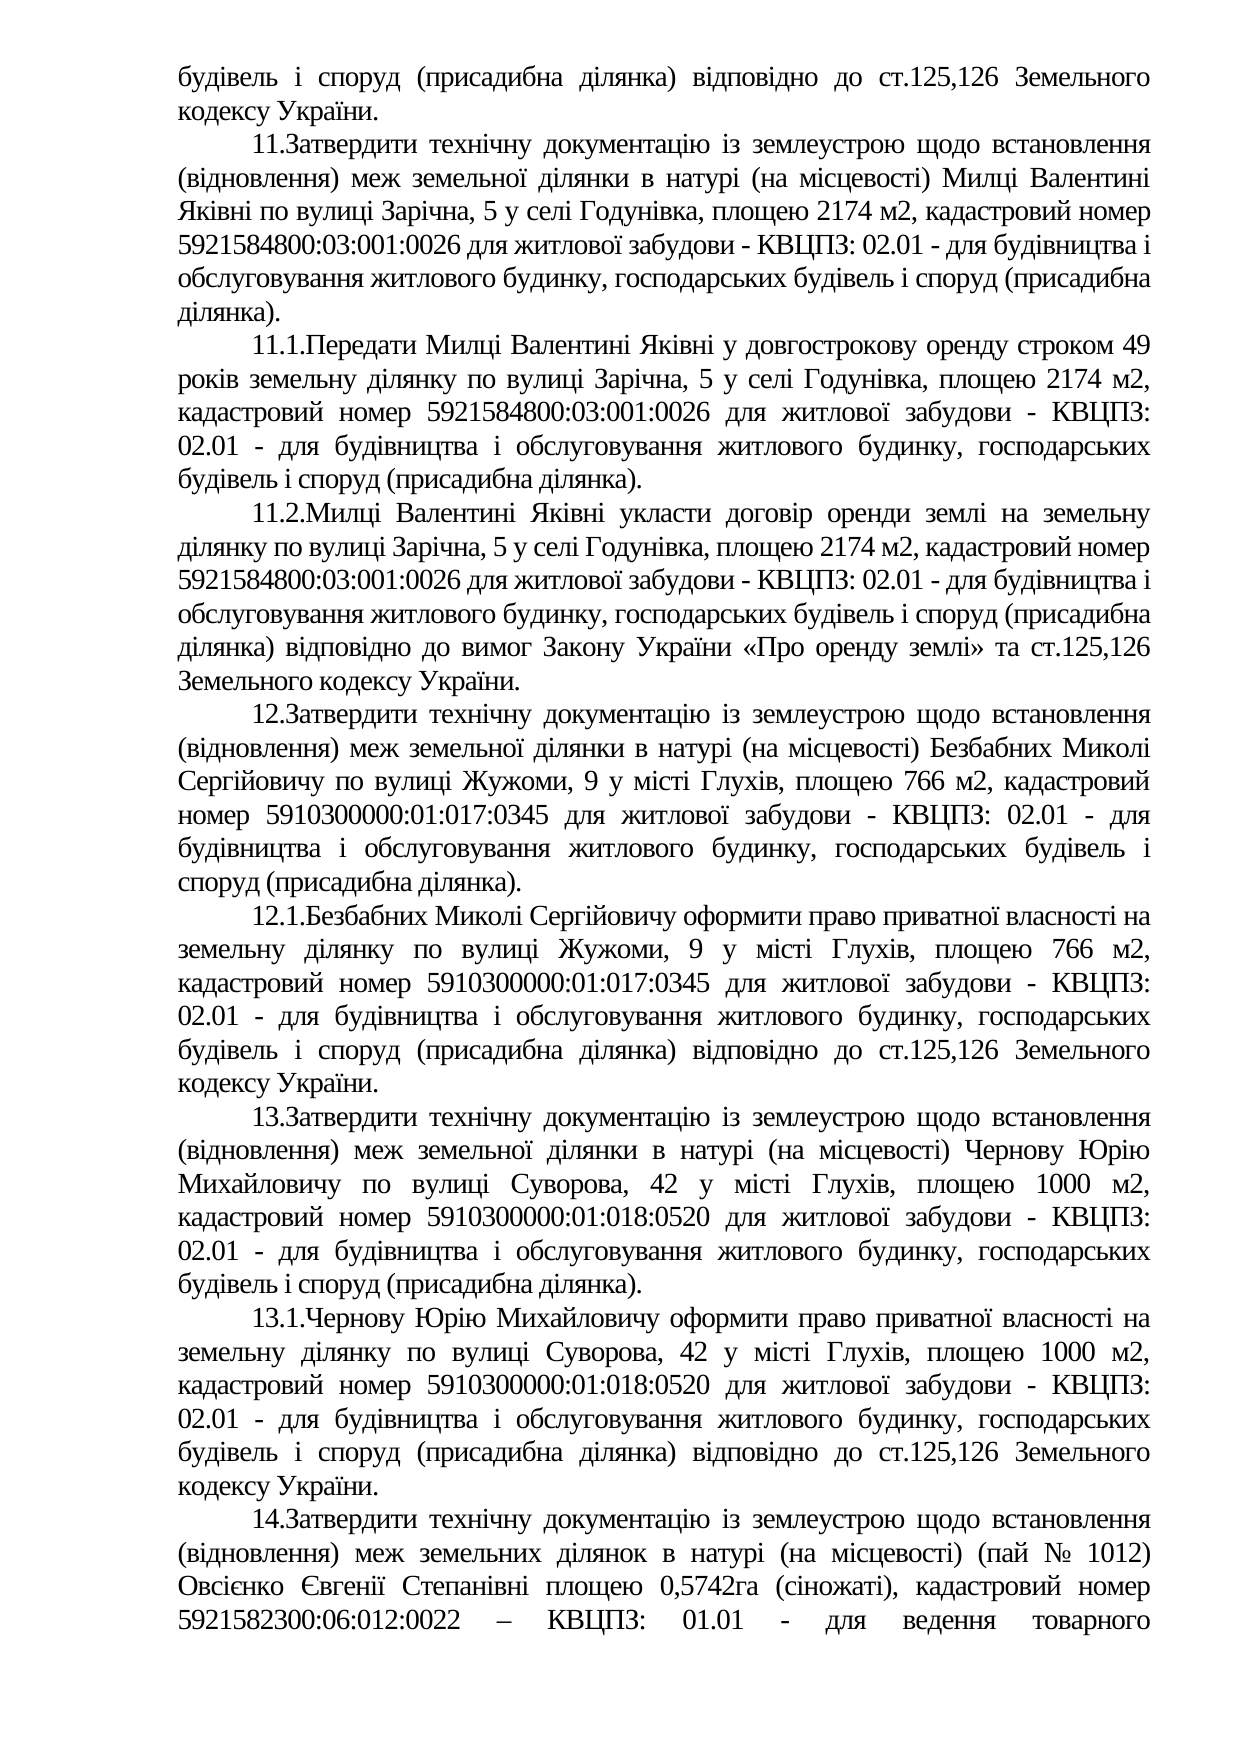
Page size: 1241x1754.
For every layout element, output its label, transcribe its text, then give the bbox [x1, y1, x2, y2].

text 13.Затвердити технічну документацію із землеустрою щодо встановлення (відновлення) меж земельної ділянки в натурі (на місцевості) Чернову Юрію Михайловичу по вулиці Суворова, 42 у місті Глухів, площею 1000 м2, кадастровий номер 5910300000:01:018:0520 для житлової забудови - КВЦПЗ: 02.01 - для будівництва і обслуговування житлового будинку, господарських будівель і споруд (присадибна ділянка). [177, 1099, 1152, 1300]
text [177, 59, 1152, 126]
text 11.Затвердити технічну документацію із землеустрою щодо встановлення (відновлення) меж земельної ділянки в натурі (на місцевості) Милці Валентині Яківні по вулиці Зарічна, 5 у селі Годунівка, площею 2174 м2, кадастровий номер 5921584800:03:001:0026 для житлової забудови - КВЦПЗ: 02.01 - для будівництва і обслуговування житлового будинку, господарських будівель і споруд (присадибна ділянка). [177, 126, 1152, 327]
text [177, 1501, 1152, 1636]
text 12.1.Безбабних Миколі Сергійовичу оформити право приватної власності на земельну ділянку по вулиці Жужоми, 9 у місті Глухів, площею 766 м2, кадастровий номер 5910300000:01:017:0345 для житлової забудови - КВЦПЗ: 02.01 - для будівництва і обслуговування житлового будинку, господарських будівель і споруд (присадибна ділянка) відповідно до ст.125,126 Земельного кодексу України. [177, 898, 1152, 1099]
text 11.2.Милці Валентині Яківні укласти договір оренди землі на земельну ділянку по вулиці Зарічна, 5 у селі Годунівка, площею 2174 м2, кадастровий номер 5921584800:03:001:0026 для житлової забудови - КВЦПЗ: 02.01 - для будівництва і обслуговування житлового будинку, господарських будівель і споруд (присадибна ділянка) відповідно до вимог Закону України «Про оренду землі» та ст.125,126 Земельного кодексу України. [177, 495, 1152, 696]
text 13.1.Чернову Юрію Михайловичу оформити право приватної власності на земельну ділянку по вулиці Суворова, 42 у місті Глухів, площею 1000 м2, кадастровий номер 5910300000:01:018:0520 для житлової забудови - КВЦПЗ: 02.01 - для будівництва і обслуговування житлового будинку, господарських будівель і споруд (присадибна ділянка) відповідно до ст.125,126 Земельного кодексу України. [177, 1300, 1152, 1501]
text 11.1.Передати Милці Валентині Яківні у довгострокову оренду строком 49 років земельну ділянку по вулиці Зарічна, 5 у селі Годунівка, площею 2174 м2, кадастровий номер 5921584800:03:001:0026 для житлової забудови - КВЦПЗ: 02.01 - для будівництва і обслуговування житлового будинку, господарських будівель і споруд (присадибна ділянка). [177, 327, 1152, 495]
text 12.Затвердити технічну документацію із землеустрою щодо встановлення (відновлення) меж земельної ділянки в натурі (на місцевості) Безбабних Миколі Сергійовичу по вулиці Жужоми, 9 у місті Глухів, площею 766 м2, кадастровий номер 5910300000:01:017:0345 для житлової забудови - КВЦПЗ: 02.01 - для будівництва і обслуговування житлового будинку, господарських будівель і споруд (присадибна ділянка). [177, 696, 1152, 898]
